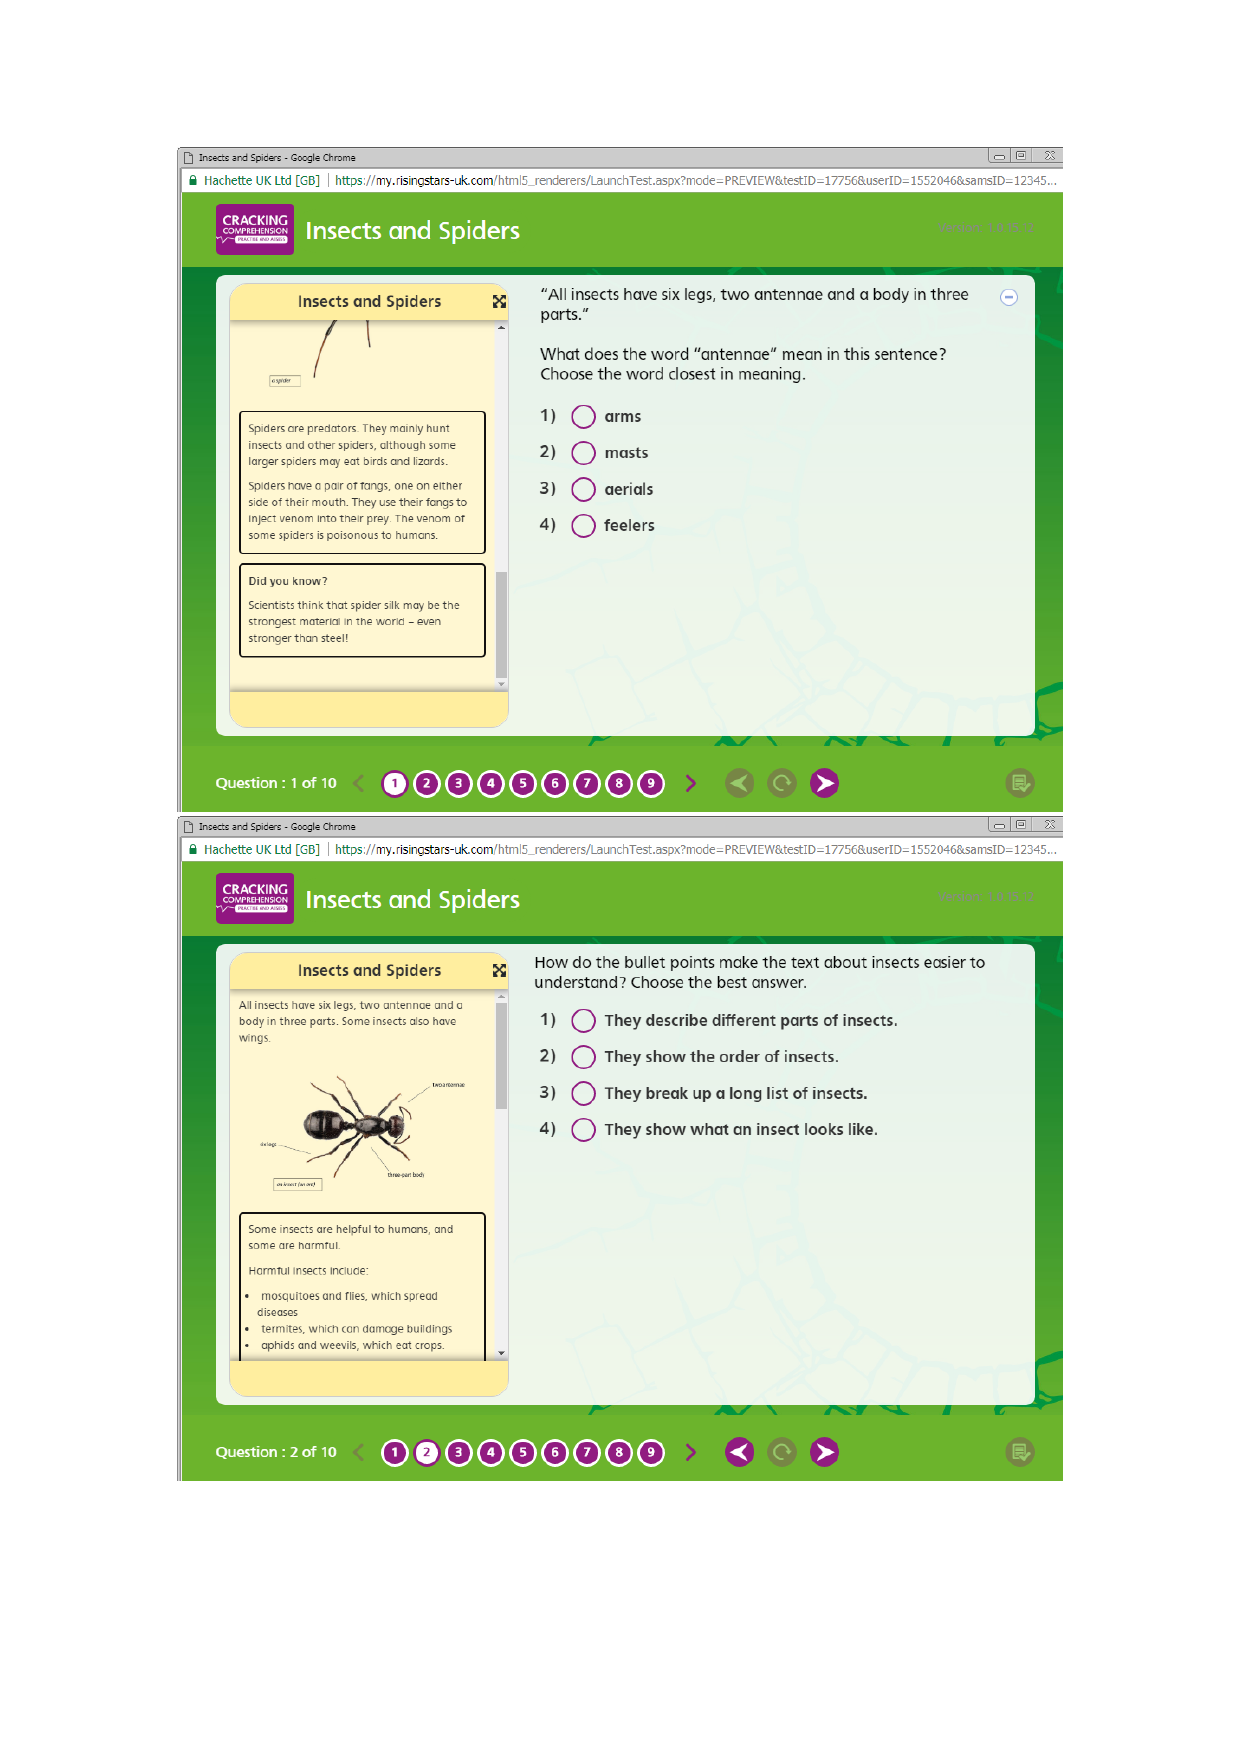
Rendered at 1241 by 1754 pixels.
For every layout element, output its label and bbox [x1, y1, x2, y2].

picture [177, 816, 1063, 1481]
picture [177, 147, 1063, 812]
